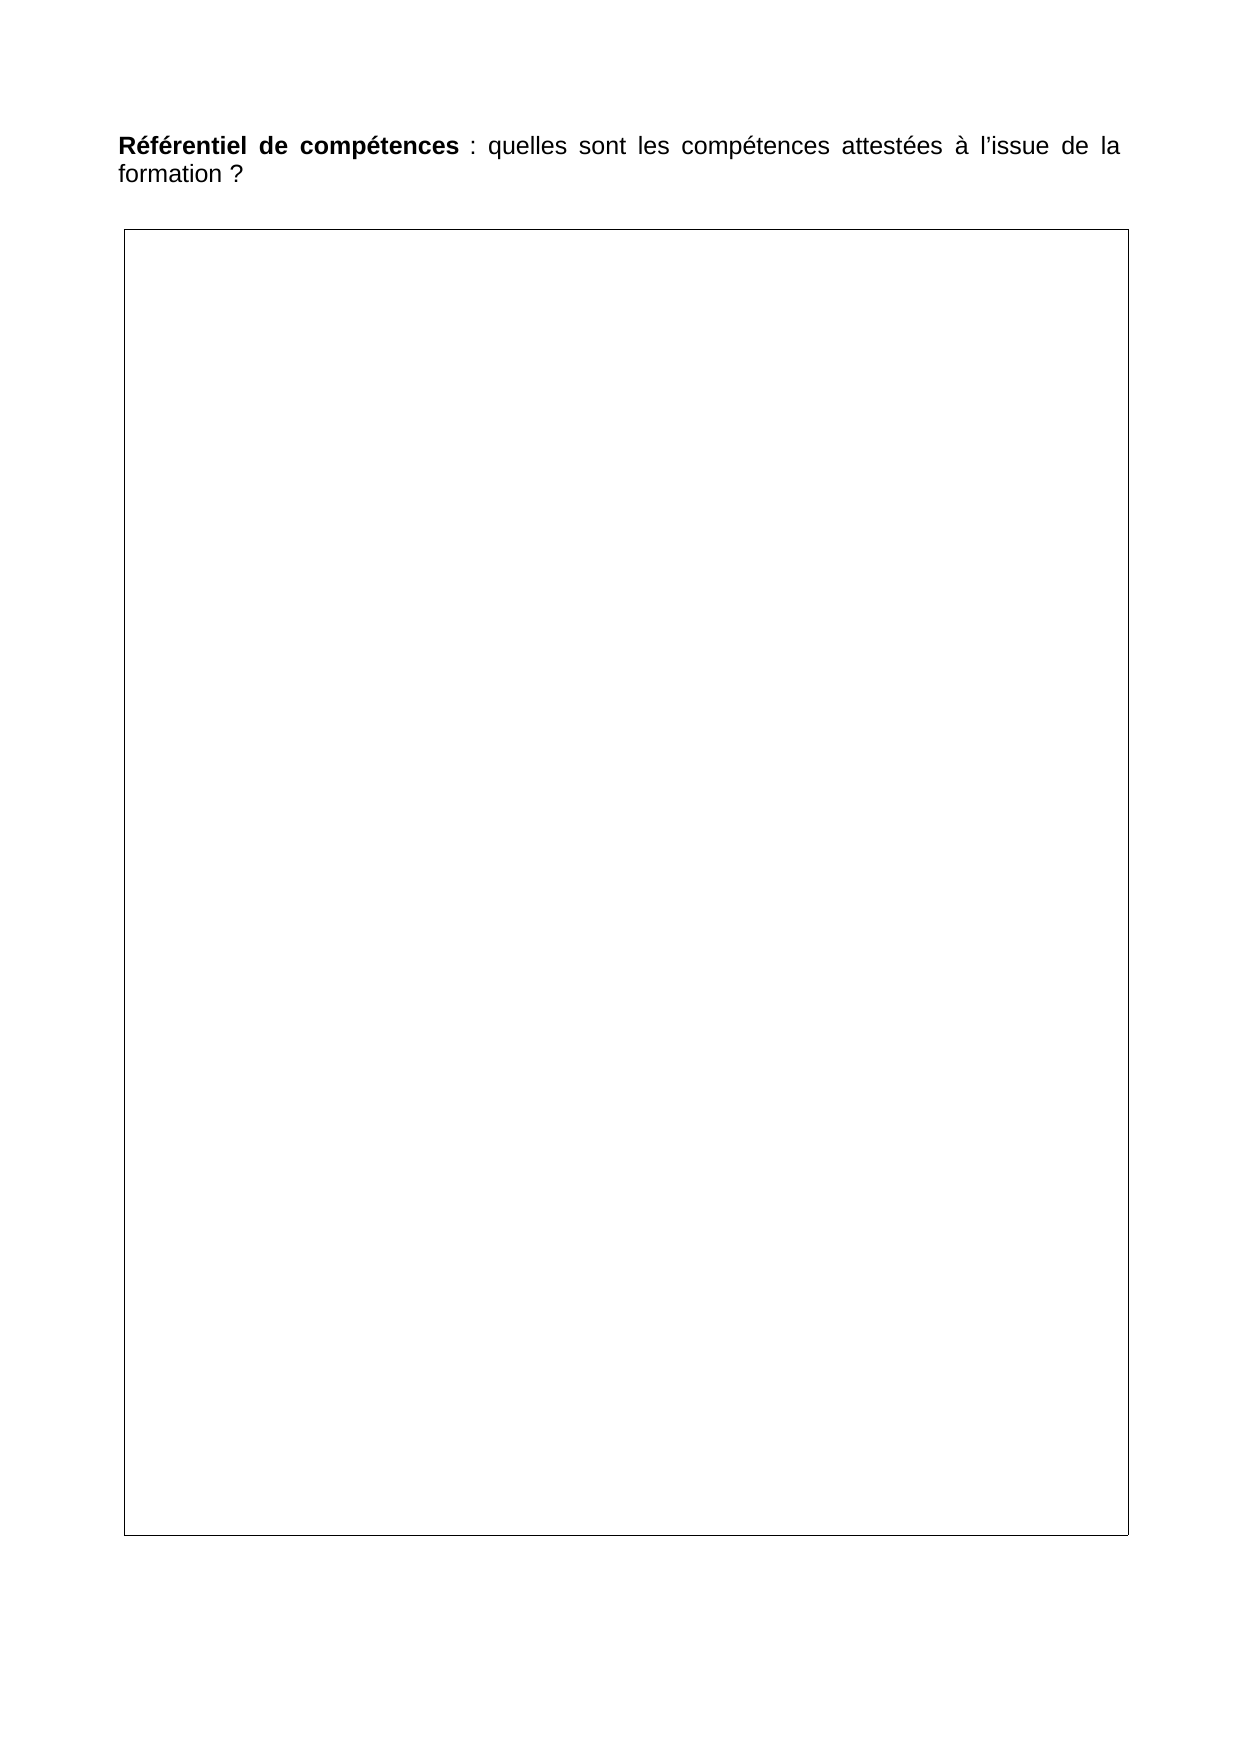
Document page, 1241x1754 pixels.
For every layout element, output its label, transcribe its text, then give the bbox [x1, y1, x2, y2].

text Référentiel de compétences : quelles sont les compétences attestées à l’issue de la formation ? [118, 131, 1122, 188]
table_header [125, 230, 1128, 1535]
